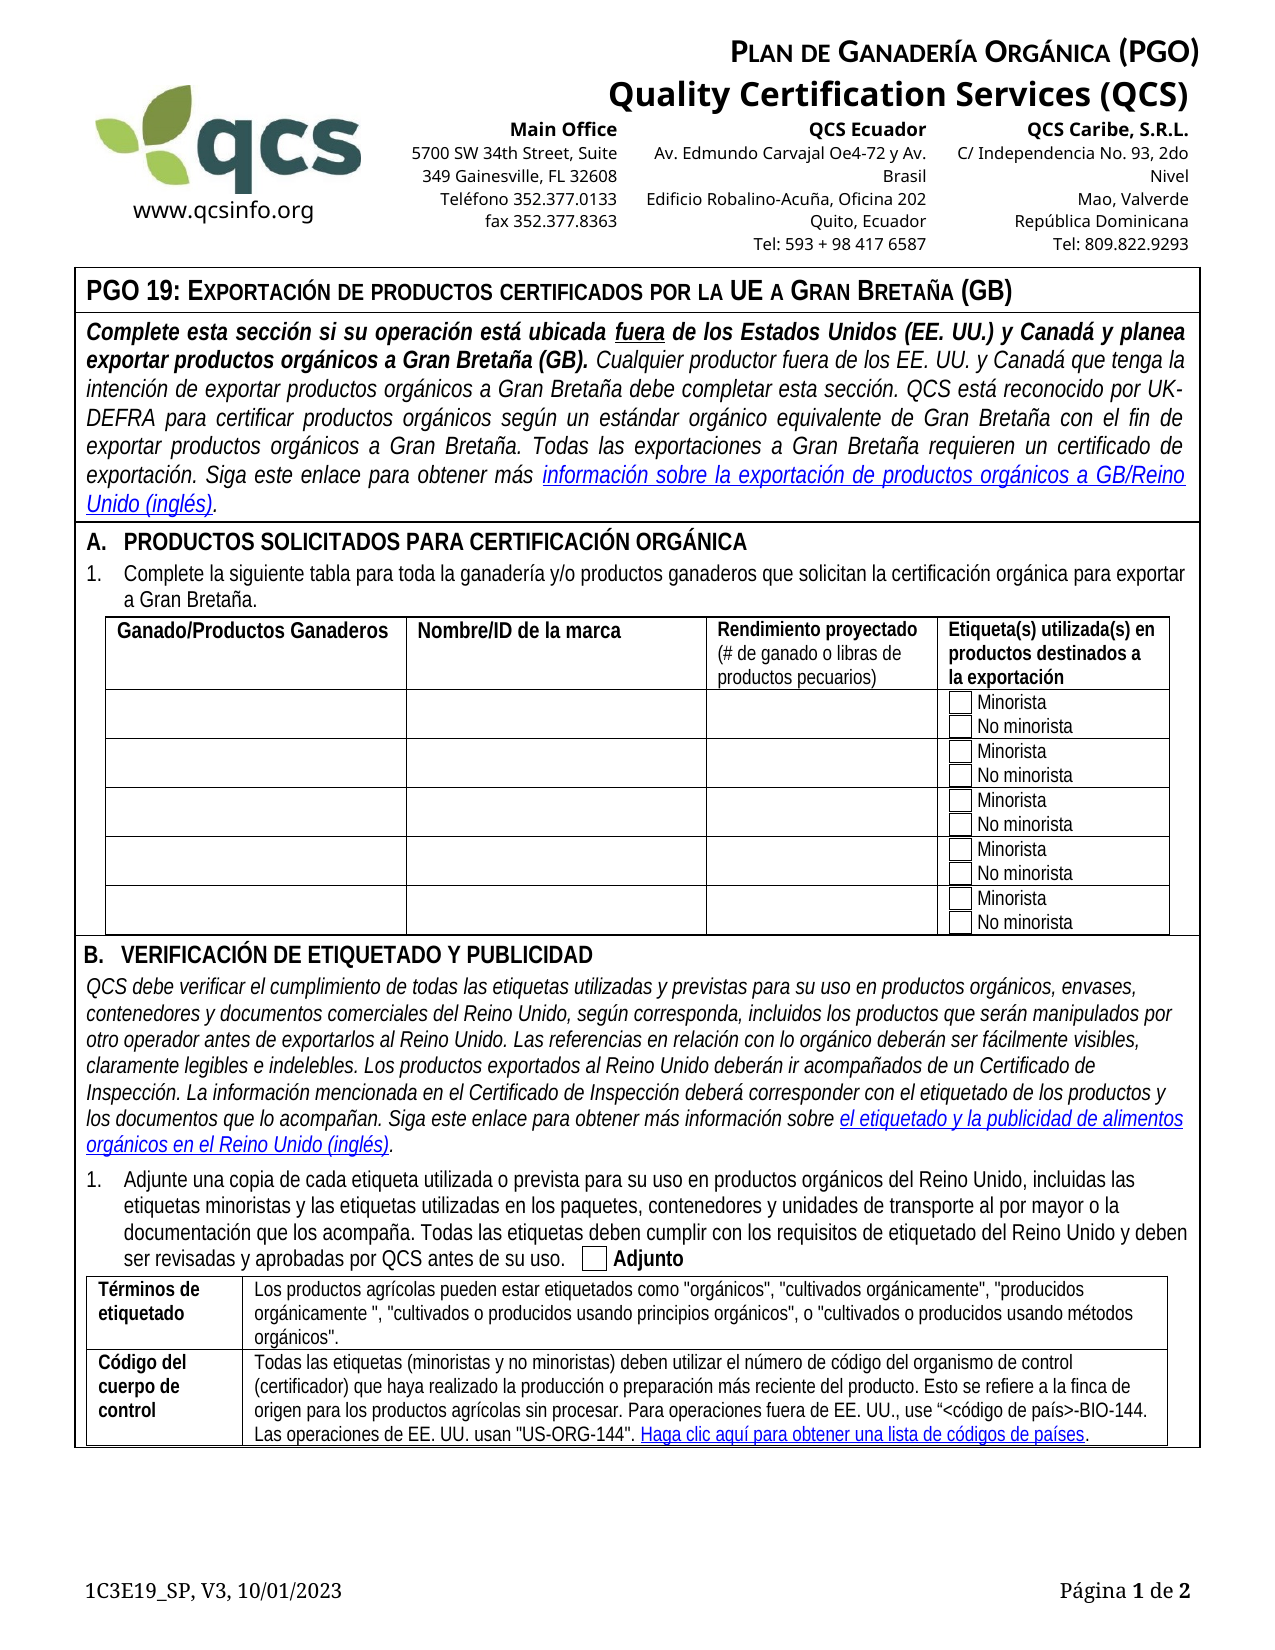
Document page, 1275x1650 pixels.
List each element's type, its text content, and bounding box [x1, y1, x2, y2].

table_cell VERIFICACIÓN DE ETIQUETADO Y PUBLICIDAD QCS debe verificar el cumplimiento de todas las etiquetas utilizadas y previstas para su uso en productos orgánicos, envases, contenedores y documentos comerciales del Reino Unido, según corresponda, incluidos los productos que serán manipulados por otro operador antes de exportarlos al Reino Unido. Las referencias en relación con lo orgánico deberán ser fácilmente visibles, claramente legibles e indelebles. Los productos exportados al Reino Unido deberán ir acompañados de un Certificado de Inspección. La información mencionada en el Certificado de Inspección deberá corresponder con el etiquetado de los productos y los documentos que lo acompañan. Siga este enlace para obtener más información sobre el etiquetado y la publicidad de alimentos orgánicos en el Reino Unido (inglés). Adjunte una copia de cada etiqueta utilizada o prevista para su uso en productos orgánicos del Reino Unido, incluidas las etiquetas minoristas y las etiquetas utilizadas en los paquetes, contenedores y unidades de transporte al por mayor o la documentación que los acompaña. Todas las etiquetas deben cumplir con los requisitos de etiquetado del Reino Unido y deben ser revisadas y aprobadas por QCS antes de su uso. Adjunto [76, 936, 1199, 1447]
picture [95, 85, 361, 194]
table_cell Complete esta sección si su operación está ubicada fuera de los Estados Unidos (EE. UU.) y Canadá y planea exportar productos orgánicos a Gran Bretaña (GB). Cualquier productor fuera de los EE. UU. y Canadá que tenga la intención de exportar productos orgánicos a Gran Bretaña debe completar esta sección. QCS está reconocido por UK-DEFRA para certificar productos orgánicos según un estándar orgánico equivalente de Gran Bretaña con el fin de exportar productos orgánicos a Gran Bretaña. Todas las exportaciones a Gran Bretaña requieren un certificado de exportación. Siga este enlace para obtener más información sobre la exportación de productos orgánicos a GB/Reino Unido (inglés). [76, 313, 1199, 521]
table_cell PRODUCTOS SOLICITADOS PARA CERTIFICACIÓN ORGÁNICA Complete la siguiente tabla para toda la ganadería y/o productos ganaderos que solicitan la certificación orgánica para exportar a Gran Bretaña. [76, 523, 1199, 935]
table_header PGO 19: Exportación de productos certificados por la UE a Gran Bretaña (GB) [76, 268, 1199, 312]
